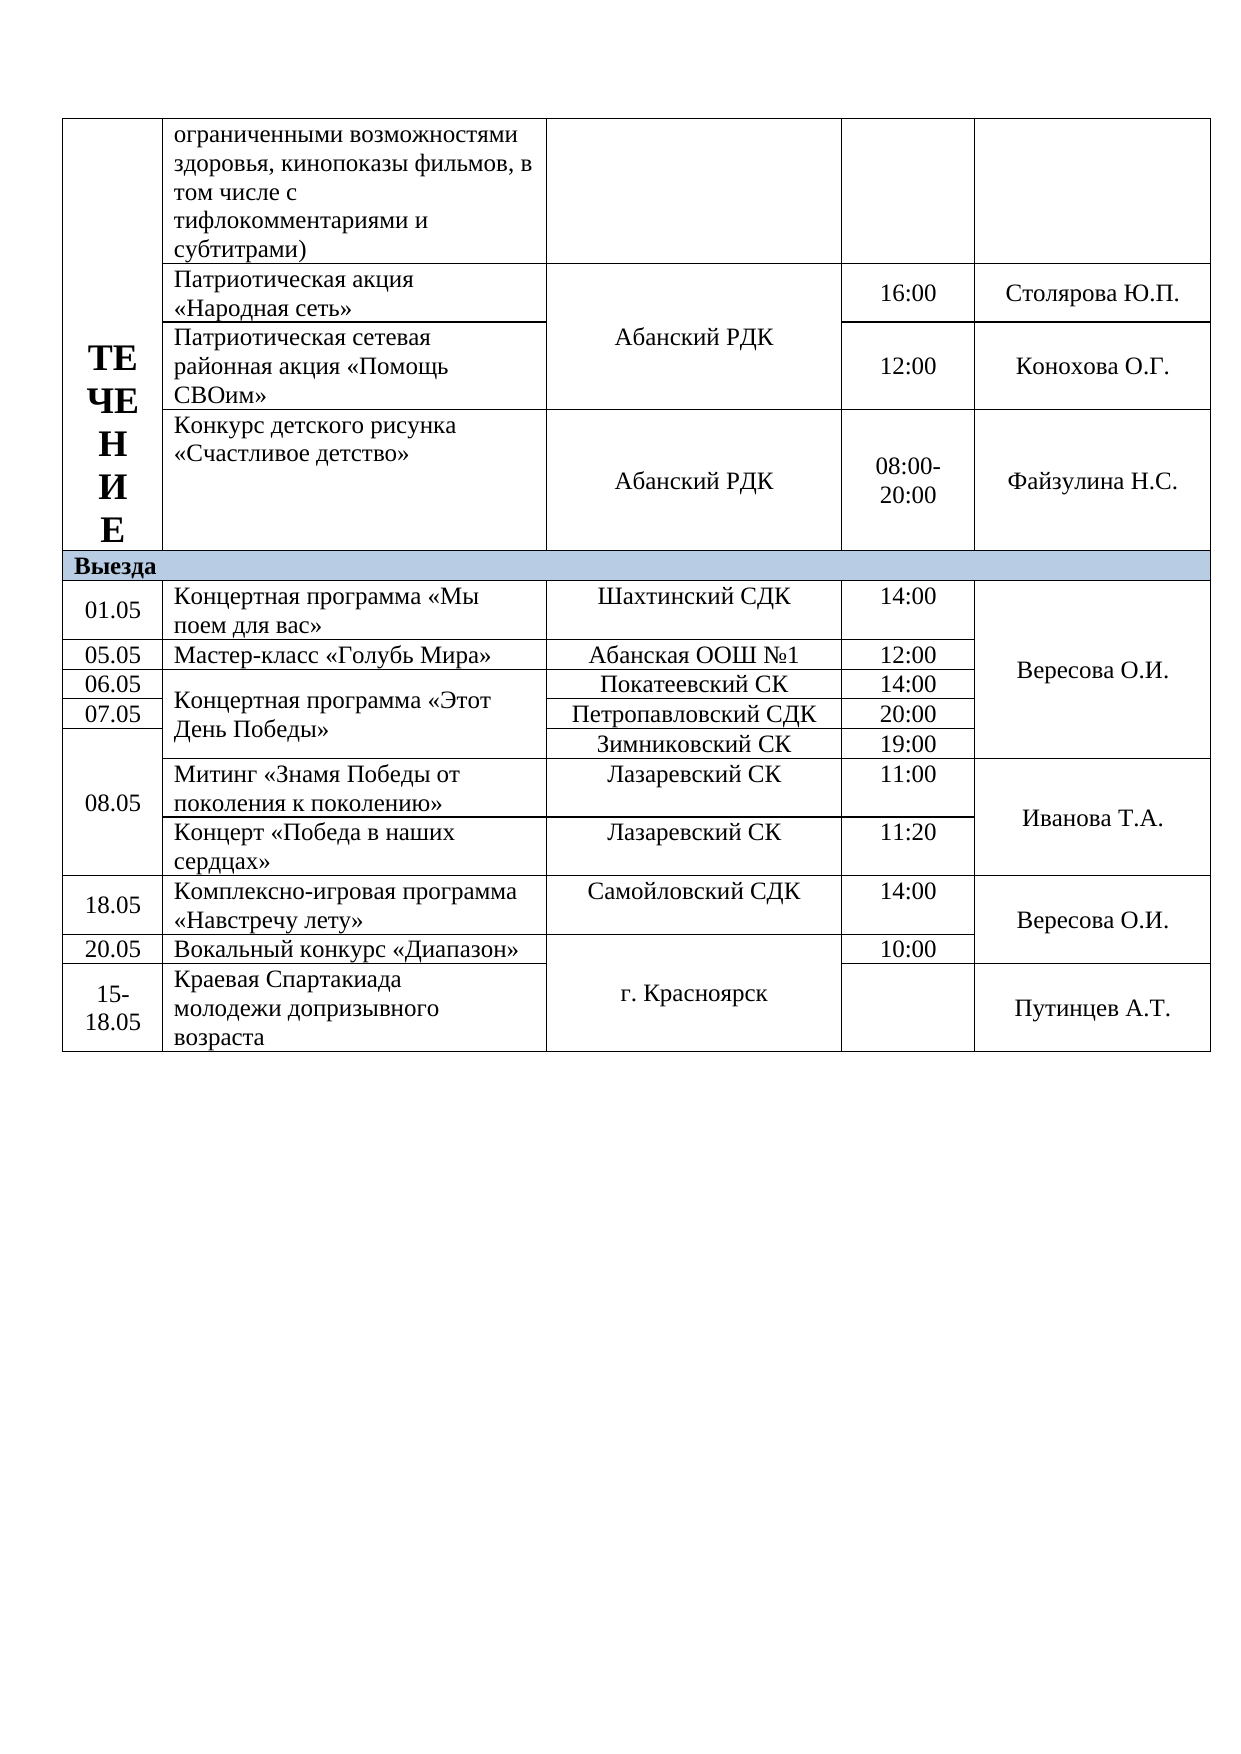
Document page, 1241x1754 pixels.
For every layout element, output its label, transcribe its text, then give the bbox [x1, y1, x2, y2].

table_cell Концертная программа «Этот День Победы» [163, 670, 546, 758]
table_cell Зимниковский СК [547, 729, 841, 758]
table_cell 07.05 [63, 699, 162, 728]
table_cell [842, 964, 974, 1051]
table_cell 12:00 [842, 640, 974, 668]
table_cell Патриотическая акция «Народная сеть» [163, 264, 546, 321]
table_cell 08:00-20:00 [842, 410, 974, 550]
table_cell 18.05 [63, 876, 162, 933]
table_cell 14:00 [842, 876, 974, 933]
table_cell Концерт «Победа в наших сердцах» [163, 818, 546, 875]
table_cell 14:00 [842, 581, 974, 639]
table_cell 06.05 [63, 670, 162, 698]
table_cell Столярова Ю.П. [975, 264, 1210, 321]
table_cell 05.05 [63, 640, 162, 668]
table_cell Шахтинский СДК [547, 581, 841, 639]
table_cell Лазаревский СК [547, 818, 841, 875]
table_cell 10:00 [842, 935, 974, 963]
table_cell г. Красноярск [547, 935, 841, 1051]
table_cell Файзулина Н.С. [975, 410, 1210, 550]
table_cell Самойловский СДК [547, 876, 841, 933]
table_cell 19:00 [842, 729, 974, 758]
table_cell Петропавловский СДК [547, 699, 841, 728]
table_cell 20:00 [842, 699, 974, 728]
table_cell Вокальный конкурс «Диапазон» [163, 935, 546, 963]
table_cell 08.05 [63, 729, 162, 875]
table_cell Мастер-класс «Голубь Мира» [163, 640, 546, 668]
table_cell Конкурс детского рисунка «Счастливое детство» [163, 410, 546, 550]
table_cell 15-18.05 [63, 964, 162, 1051]
table_cell 12:00 [842, 323, 974, 409]
table_cell 16:00 [842, 264, 974, 321]
table_cell Покатеевский СК [547, 670, 841, 698]
table_cell Выезда [63, 551, 1210, 580]
table_cell Абанский РДК [547, 410, 841, 550]
table_cell Абанский РДК [547, 264, 841, 409]
table_cell Лазаревский СК [547, 759, 841, 816]
table_cell Абанская ООШ №1 [547, 640, 841, 668]
table_cell 14:00 [842, 670, 974, 698]
table_cell Конохова О.Г. [975, 323, 1210, 409]
table_cell 20.05 [63, 935, 162, 963]
table_cell Митинг «Знамя Победы от поколения к поколению» [163, 759, 546, 816]
table_cell Путинцев А.Т. [975, 964, 1210, 1051]
table_cell Патриотическая сетевая районная акция «Помощь СВОим» [163, 323, 546, 409]
table_cell 11:20 [842, 818, 974, 875]
table_cell Вересова О.И. [975, 876, 1210, 963]
table_cell 11:00 [842, 759, 974, 816]
table_cell Комплексно-игровая программа «Навстречу лету» [163, 876, 546, 933]
table_cell 01.05 [63, 581, 162, 639]
table_cell Вересова О.И. [975, 581, 1210, 758]
table_cell Краевая Спартакиада молодежи допризывного возраста [163, 964, 546, 1051]
table_cell Концертная программа «Мы поем для вас» [163, 581, 546, 639]
table_cell Иванова Т.А. [975, 759, 1210, 875]
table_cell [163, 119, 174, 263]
